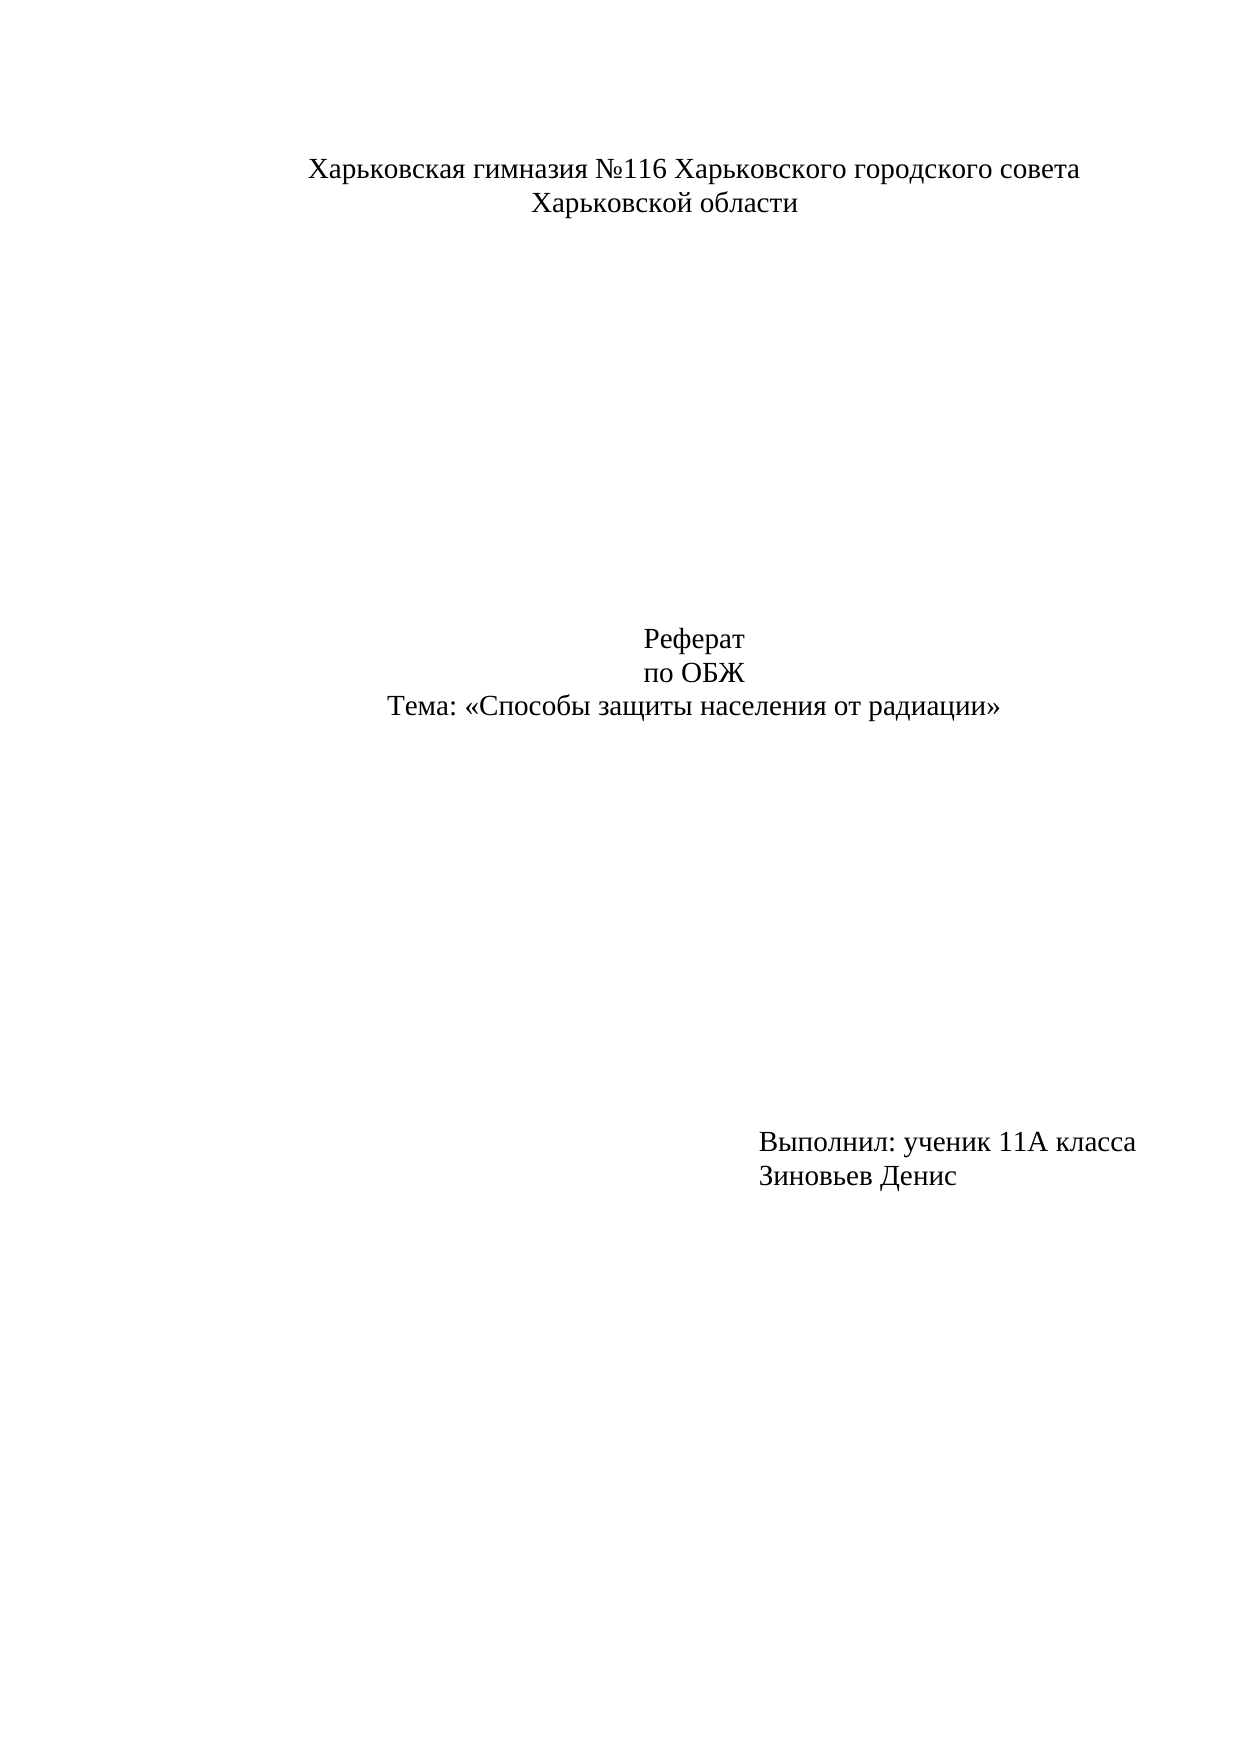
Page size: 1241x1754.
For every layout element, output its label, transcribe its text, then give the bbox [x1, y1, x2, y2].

text Зиновьев Денис [177, 1158, 1152, 1191]
text по ОБЖ [177, 655, 1152, 688]
text Тема: «Способы защиты населения от радиации» [177, 688, 1152, 722]
text Выполнил: ученик 11А класса [177, 1124, 1152, 1158]
text Реферат [177, 621, 1152, 655]
text Харьковская гимназия №116 Харьковского городского совета Харьковской области [177, 152, 1152, 219]
